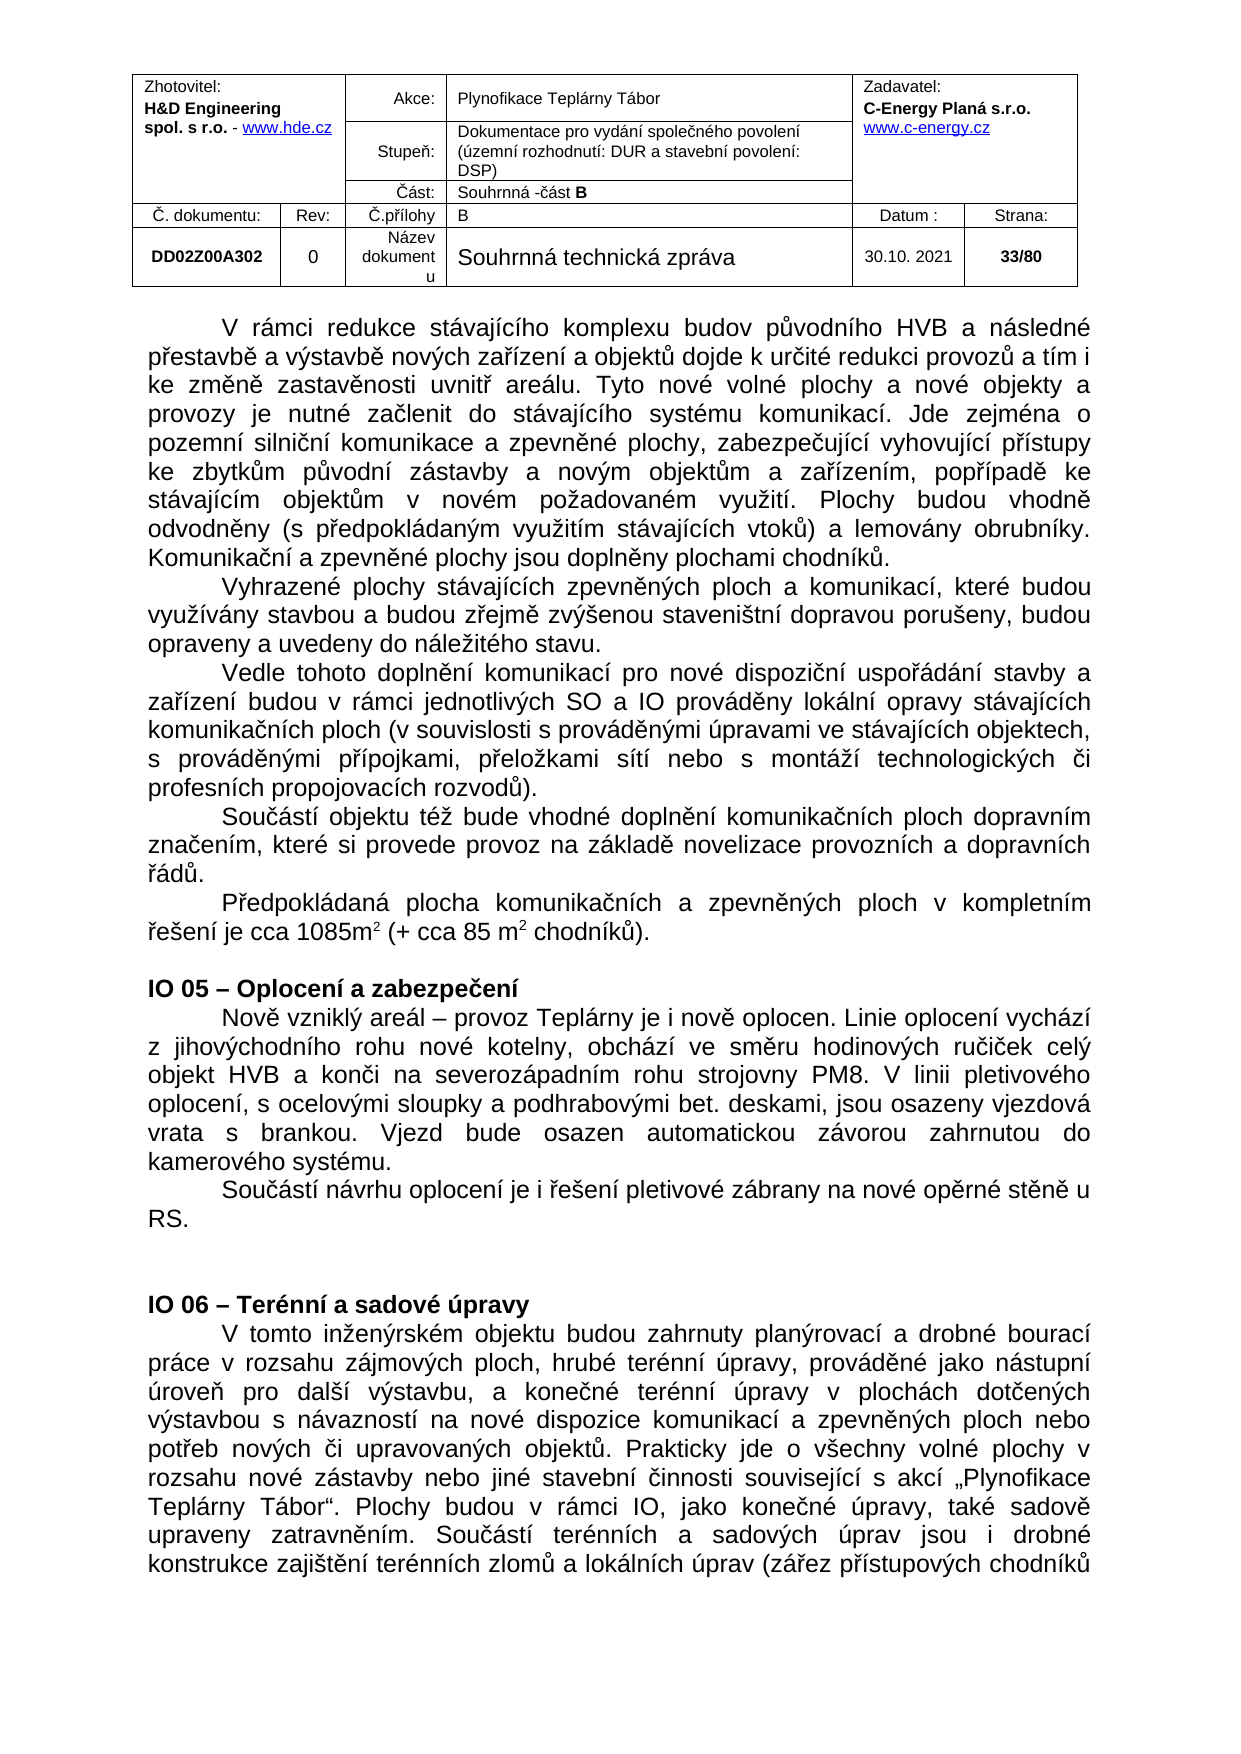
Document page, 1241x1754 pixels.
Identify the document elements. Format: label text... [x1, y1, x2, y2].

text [148, 1319, 1092, 1578]
text Nově vzniklý areál – provoz Teplárny je i nově oplocen. Linie oplocení vychází z jihovýchodního rohu nové kotelny, obchází ve směru hodinových ručiček celý objekt HVB a konči na severozápadním rohu strojovny PM8. V linii pletivového oplocení, s ocelovými sloupky a podhrabovými bet. deskami, jsou osazeny vjezdová vrata s brankou. Vjezd bude osazen automatickou závorou zahrnutou do kamerového systému. [148, 1003, 1092, 1175]
text Vyhrazené plochy stávajících zpevněných ploch a komunikací, které budou využívány stavbou a budou zřejmě zvýšenou staveništní dopravou porušeny, budou opraveny a uvedeny do náležitého stavu. [148, 572, 1092, 658]
text Předpokládaná plocha komunikačních a zpevněných ploch v kompletním řešení je cca 1085m2 (+ cca 85 m2 chodníků). [148, 888, 1092, 945]
text V rámci redukce stávajícího komplexu budov původního HVB a následné přestavbě a výstavbě nových zařízení a objektů dojde k určité redukci provozů a tím i ke změně zastavěnosti uvnitř areálu. Tyto nové volné plochy a nové objekty a provozy je nutné začlenit do stávajícího systému komunikací. Jde zejména o pozemní silniční komunikace a zpevněné plochy, zabezpečující vyhovující přístupy ke zbytkům původní zástavby a novým objektům a zařízením, popřípadě ke stávajícím objektům v novém požadovaném využití. Plochy budou vhodně odvodněny (s předpokládaným využitím stávajících vtoků) a lemovány obrubníky. Komunikační a zpevněné plochy jsou doplněny plochami chodníků. [148, 313, 1092, 572]
text IO 06 – Terénní a sadové úpravy [148, 1290, 1092, 1319]
text Součástí objektu též bude vhodné doplnění komunikačních ploch dopravním značením, které si provede provoz na základě novelizace provozních a dopravních řádů. [148, 802, 1092, 888]
text Součástí návrhu oplocení je i řešení pletivové zábrany na nové opěrné stěně u RS. [148, 1175, 1092, 1233]
text Vedle tohoto doplnění komunikací pro nové dispoziční uspořádání stavby a zařízení budou v rámci jednotlivých SO a IO prováděny lokální opravy stávajících komunikačních ploch (v souvislosti s prováděnými úpravami ve stávajících objektech, s prováděnými přípojkami, přeložkami sítí nebo s montáží technologických či profesních propojovacích rozvodů). [148, 658, 1092, 802]
text IO 05 – Oplocení a zabezpečení [148, 974, 1092, 1003]
